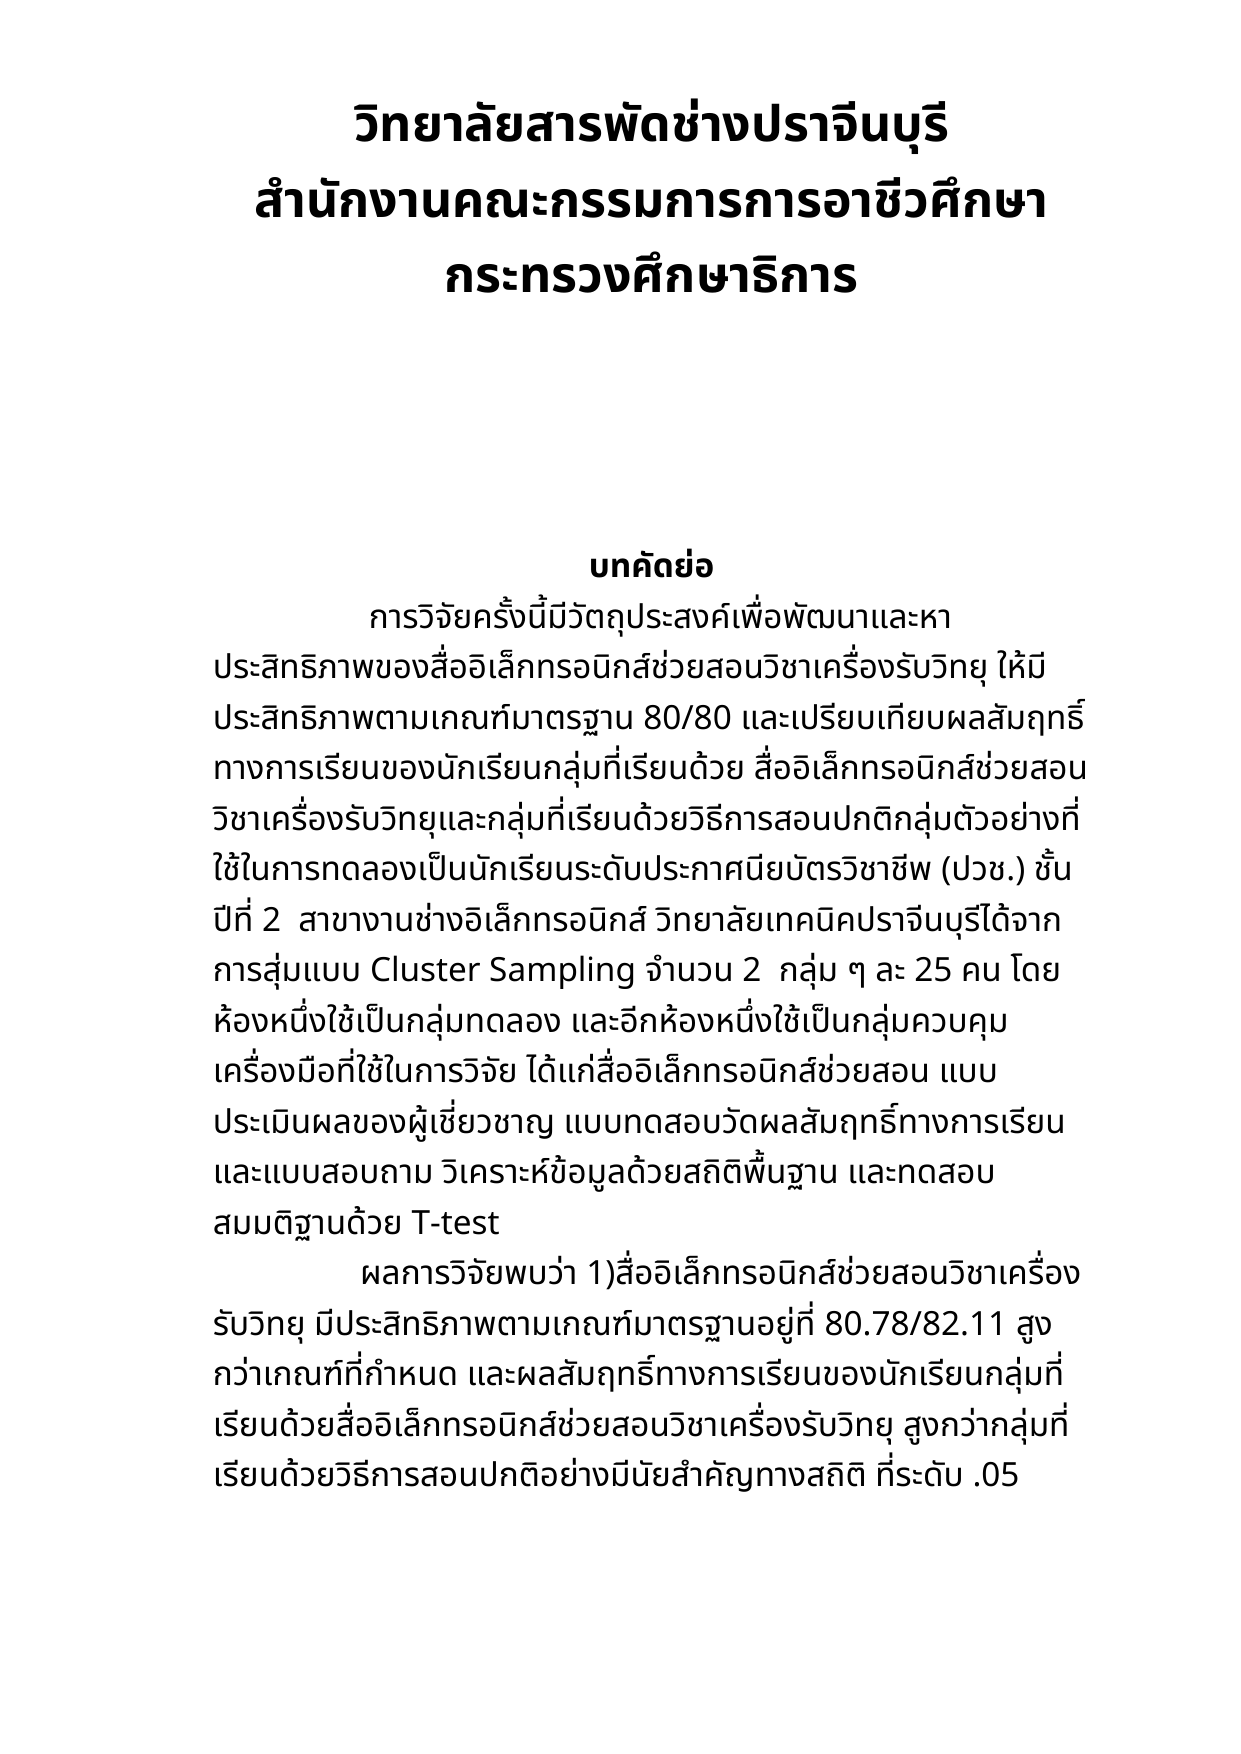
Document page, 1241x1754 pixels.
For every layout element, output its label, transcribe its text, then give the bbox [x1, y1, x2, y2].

text ผลการวิจัยพบว่า 1)สื่ออิเล็กทรอนิกส์ช่วยสอนวิชาเครื่องรับวิทยุ มีประสิทธิภาพตามเกณฑ์มาตรฐานอยู่ที่ 80.78/82.11 สูงกว่าเกณฑ์ที่กำหนด และผลสัมฤทธิ์ทางการเรียนของนักเรียนกลุ่มที่เรียนด้วยสื่ออิเล็กทรอนิกส์ช่วยสอนวิชาเครื่องรับวิทยุ สูงกว่ากลุ่มที่เรียนด้วยวิธีการสอนปกติอย่างมีนัยสำคัญทางสถิติ ที่ระดับ .05 [213, 1249, 1090, 1502]
title สำนักงานคณะกรรมการการอาชีวศึกษา กระทรวงศึกษาธิการ [213, 164, 1090, 315]
title วิทยาลัยสารพัดช่างปราจีนบุรี [213, 89, 1090, 164]
text การวิจัยครั้งนี้มีวัตถุประสงค์เพื่อพัฒนาและหาประสิทธิภาพของสื่ออิเล็กทรอนิกส์ช่วยสอนวิชาเครื่องรับวิทยุ ให้มีประสิทธิภาพตามเกณฑ์มาตรฐาน 80/80 และเปรียบเทียบผลสัมฤทธิ์ทางการเรียนของนักเรียนกลุ่มที่เรียนด้วย สื่ออิเล็กทรอนิกส์ช่วยสอนวิชาเครื่องรับวิทยุและกลุ่มที่เรียนด้วยวิธีการสอนปกติกลุ่มตัวอย่างที่ใช้ในการทดลองเป็นนักเรียนระดับประกาศนียบัตรวิชาชีพ (ปวช.) ชั้นปีที่ 2 สาขางานช่างอิเล็กทรอนิกส์ วิทยาลัยเทคนิคปราจีนบุรีได้จากการสุ่มแบบ Cluster Sampling จำนวน 2 กลุ่ม ๆ ละ 25 คน โดยห้องหนึ่งใช้เป็นกลุ่มทดลอง และอีกห้องหนึ่งใช้เป็นกลุ่มควบคุม เครื่องมือที่ใช้ในการวิจัย ได้แก่สื่ออิเล็กทรอนิกส์ช่วยสอน แบบประเมินผลของผู้เชี่ยวชาญ แบบทดสอบวัดผลสัมฤทธิ์ทางการเรียน และแบบสอบถาม วิเคราะห์ข้อมูลด้วยสถิติพื้นฐาน และทดสอบสมมติฐานด้วย T-test [213, 593, 1090, 1249]
text บทคัดย่อ [213, 542, 1090, 593]
